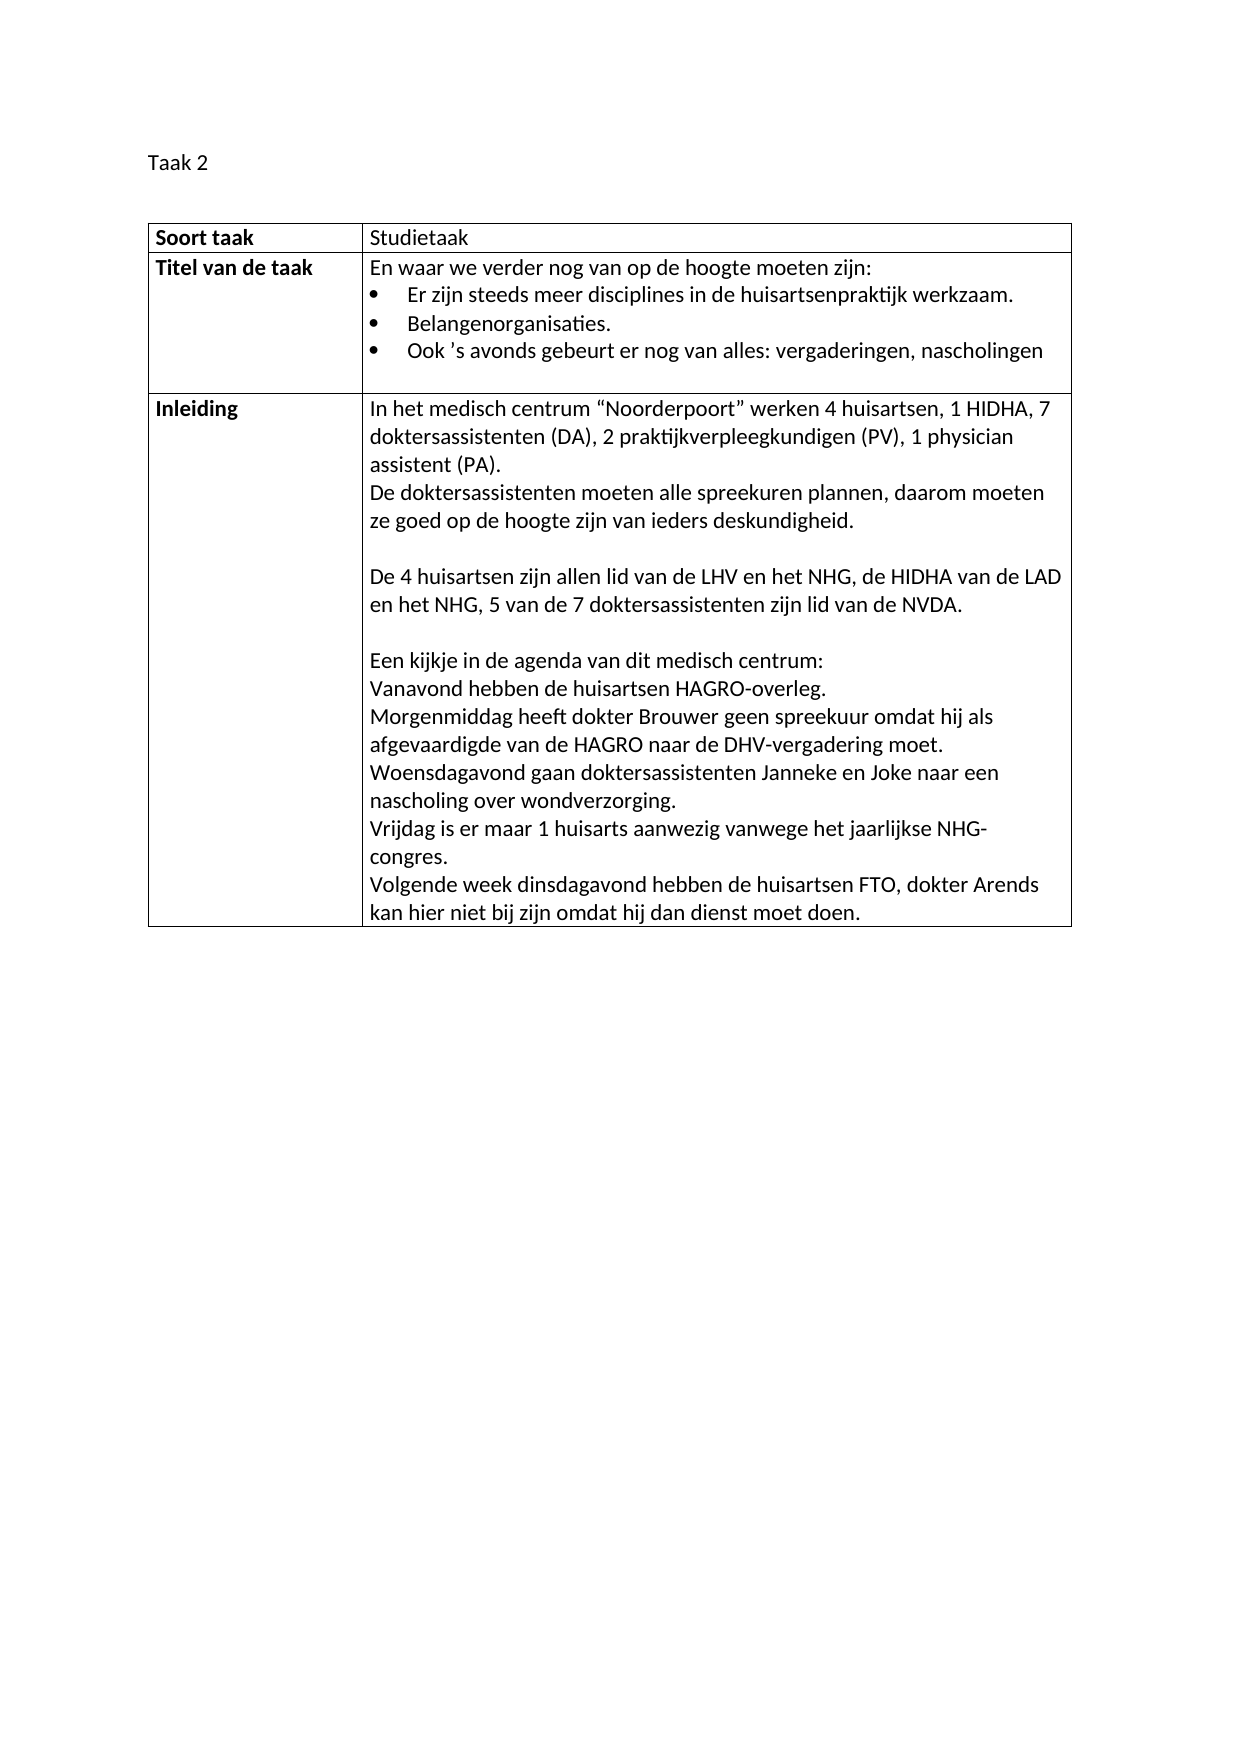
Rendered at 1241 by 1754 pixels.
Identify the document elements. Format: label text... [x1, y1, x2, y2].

table_cell Inleiding [149, 394, 362, 926]
table_header Soort taak [149, 224, 362, 252]
table_header Studietaak [363, 224, 1071, 252]
table_cell Titel van de taak [149, 253, 362, 393]
text Taak 2 [148, 148, 1093, 176]
table_cell In het medisch centrum “Noorderpoort” werken 4 huisartsen, 1 HIDHA, 7 doktersassistenten (DA), 2 praktijkverpleegkundigen (PV), 1 physician assistent (PA). De doktersassistenten moeten alle spreekuren plannen, daarom moeten ze goed op de hoogte zijn van ieders deskundigheid. De 4 huisartsen zijn allen lid van de LHV en het NHG, de HIDHA van de LAD en het NHG, 5 van de 7 doktersassistenten zijn lid van de NVDA. Een kijkje in de agenda van dit medisch centrum: Vanavond hebben de huisartsen HAGRO-overleg. Morgenmiddag heeft dokter Brouwer geen spreekuur omdat hij als afgevaardigde van de HAGRO naar de DHV-vergadering moet. Woensdagavond gaan doktersassistenten Janneke en Joke naar een nascholing over wondverzorging. Vrijdag is er maar 1 huisarts aanwezig vanwege het jaarlijkse NHG-congres. Volgende week dinsdagavond hebben de huisartsen FTO, dokter Arends kan hier niet bij zijn omdat hij dan dienst moet doen. [363, 394, 1071, 926]
table_cell En waar we verder nog van op de hoogte moeten zijn: Er zijn steeds meer disciplines in de huisartsenpraktijk werkzaam. Belangenorganisaties. Ook ’s avonds gebeurt er nog van alles: vergaderingen, nascholingen [363, 253, 1071, 393]
